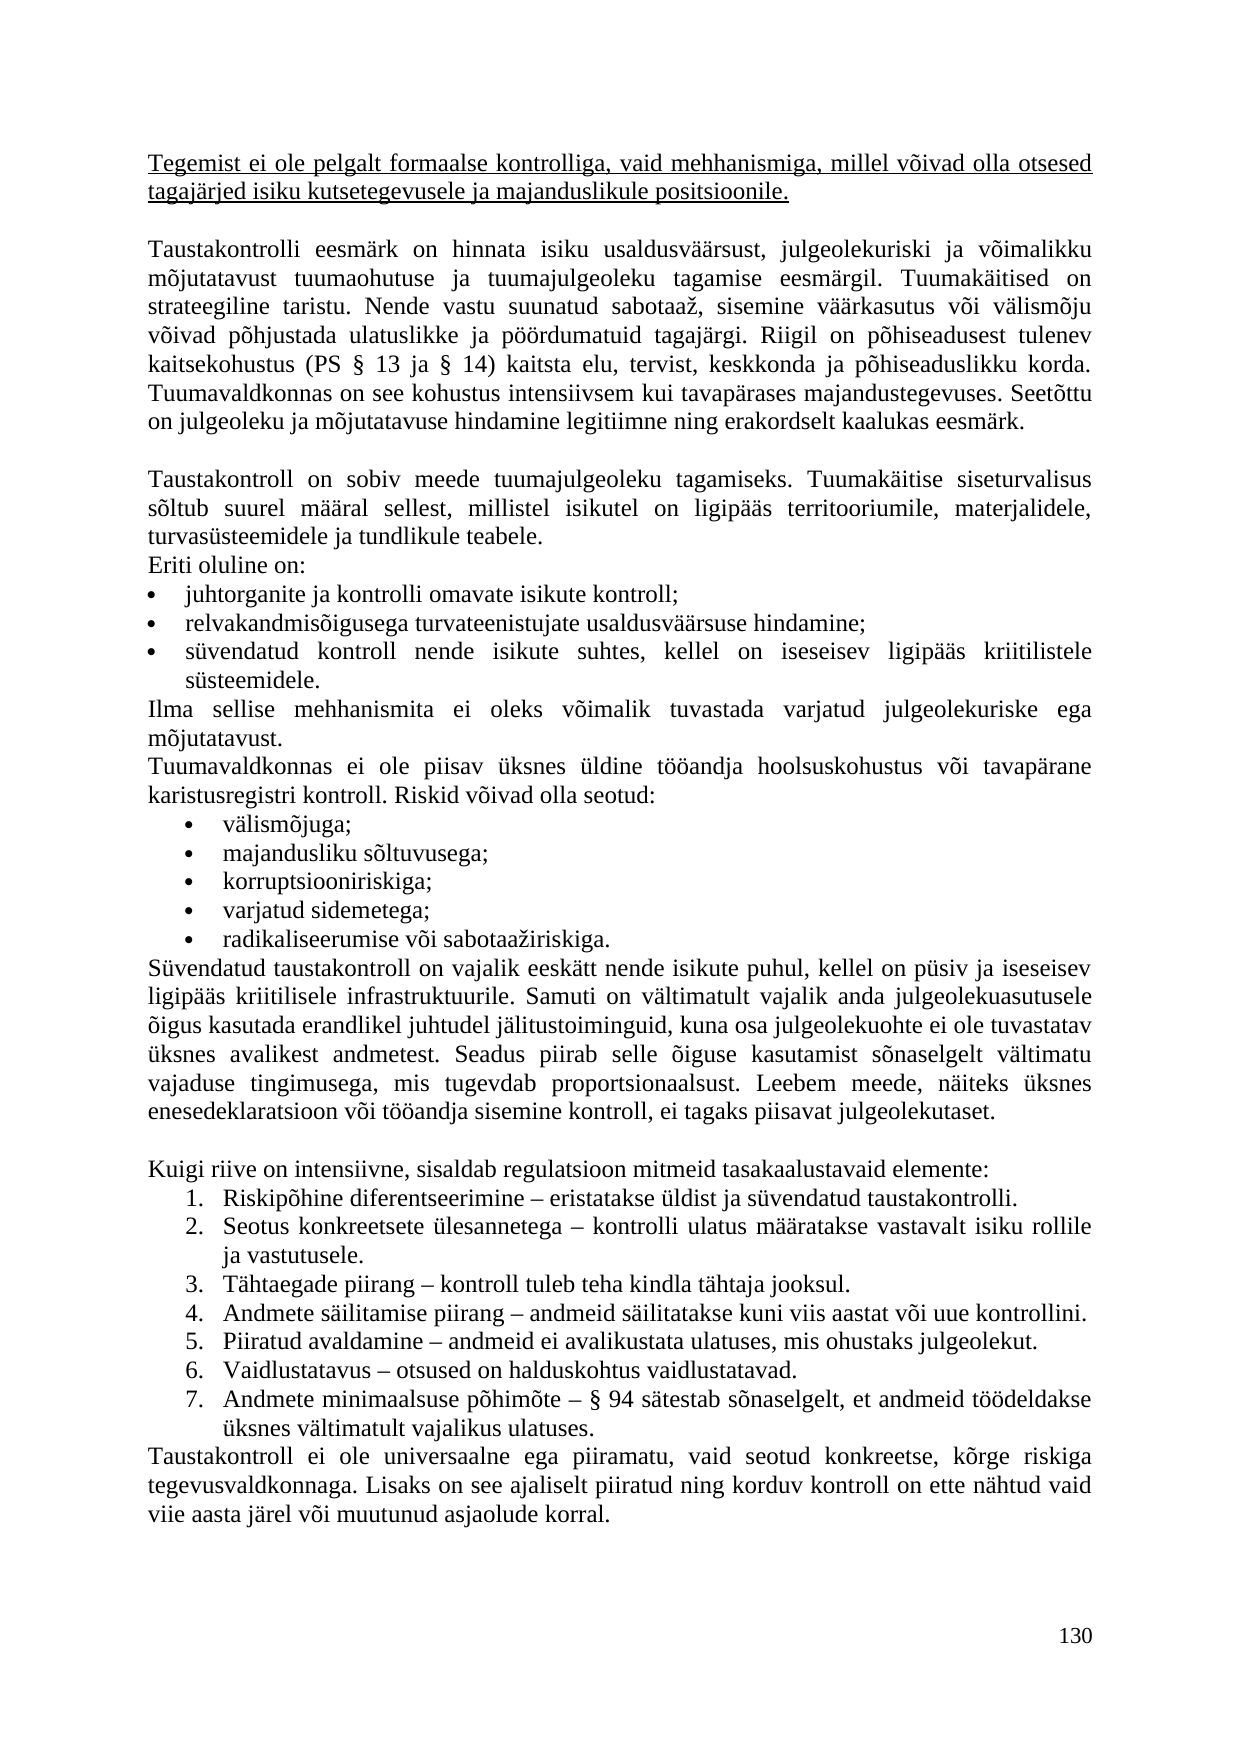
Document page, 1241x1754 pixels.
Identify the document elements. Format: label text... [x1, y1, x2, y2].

list Riskipõhine diferentseerimine – eristatakse üldist ja süvendatud taustakontrolli. [185, 1183, 1093, 1211]
list korruptsiooniriskiga; [185, 866, 1093, 895]
list juhtorganite ja kontrolli omavate isikute kontroll; [148, 579, 1093, 608]
list süvendatud kontroll nende isikute suhtes, kellel on iseseisev ligipääs kriitilistele süsteemidele. [148, 636, 1093, 694]
list Seotus konkreetsete ülesannetega – kontrolli ulatus määratakse vastavalt isiku rollile ja vastutusele. [185, 1211, 1093, 1269]
list varjatud sidemetega; [185, 895, 1093, 924]
text Tuumavaldkonnas ei ole piisav üksnes üldine tööandja hoolsuskohustus või tavapärane karistusregistri kontroll. Riskid võivad olla seotud: [148, 751, 1093, 809]
text Kuigi riive on intensiivne, sisaldab regulatsioon mitmeid tasakaalustavaid elemente: [148, 1154, 1093, 1183]
list Andmete minimaalsuse põhimõte – § 94 sätestab sõnaselgelt, et andmeid töödeldakse üksnes vältimatult vajalikus ulatuses. [185, 1384, 1093, 1441]
list välismõjuga; [185, 809, 1093, 838]
text Süvendatud taustakontroll on vajalik eeskätt nende isikute puhul, kellel on püsiv ja iseseisev ligipääs kriitilisele infrastruktuurile. Samuti on vältimatult vajalik anda julgeolekuasutusele õigus kasutada erandlikel juhtudel jälitustoiminguid, kuna osa julgeolekuohte ei ole tuvastatav üksnes avalikest andmetest. Seadus piirab selle õiguse kasutamist sõnaselgelt vältimatu vajaduse tingimusega, mis tugevdab proportsionaalsust. Leebem meede, näiteks üksnes enesedeklaratsioon või tööandja sisemine kontroll, ei tagaks piisavat julgeolekutaset. [148, 953, 1093, 1125]
list Tähtaegade piirang – kontroll tuleb teha kindla tähtaja jooksul. [185, 1269, 1093, 1298]
list Vaidlustatavus – otsused on halduskohtus vaidlustatavad. [185, 1355, 1093, 1384]
list relvakandmisõigusega turvateenistujate usaldusväärsuse hindamine; [148, 608, 1093, 636]
list Andmete säilitamise piirang – andmeid säilitatakse kuni viis aastat või uue kontrollini. [185, 1298, 1093, 1326]
list majandusliku sõltuvusega; [185, 838, 1093, 866]
text Eriti oluline on: [148, 550, 1093, 579]
text Taustakontroll ei ole universaalne ega piiramatu, vaid seotud konkreetse, kõrge riskiga tegevusvaldkonnaga. Lisaks on see ajaliselt piiratud ning korduv kontroll on ette nähtud vaid viie aasta järel või muutunud asjaolude korral. [148, 1441, 1093, 1528]
text Tegemist ei ole pelgalt formaalse kontrolliga, vaid mehhanismiga, millel võivad olla otsesed tagajärjed isiku kutsetegevusele ja majanduslikule positsioonile. [148, 174, 1093, 205]
list Piiratud avaldamine – andmeid ei avalikustata ulatuses, mis ohustaks julgeolekut. [185, 1326, 1093, 1355]
text Tegemist ei ole pelgalt formaalse kontrolliga, vaid mehhanismiga, millel võivad olla otsesed tagajärjed isiku kutsetegevusele ja majanduslikule positsioonile. [148, 148, 1093, 173]
text Ilma sellise mehhanismita ei oleks võimalik tuvastada varjatud julgeolekuriske ega mõjutatavust. [148, 694, 1093, 751]
text Taustakontrolli eesmärk on hinnata isiku usaldusväärsust, julgeolekuriski ja võimalikku mõjutatavust tuumaohutuse ja tuumajulgeoleku tagamise eesmärgil. Tuumakäitised on strateegiline taristu. Nende vastu suunatud sabotaaž, sisemine väärkasutus või välismõju võivad põhjustada ulatuslikke ja pöördumatuid tagajärgi. Riigil on põhiseadusest tulenev kaitsekohustus (PS § 13 ja § 14) kaitsta elu, tervist, keskkonda ja põhiseaduslikku korda. Tuumavaldkonnas on see kohustus intensiivsem kui tavapärases majandustegevuses. Seetõttu on julgeoleku ja mõjutatavuse hindamine legitiimne ning erakordselt kaalukas eesmärk. [148, 234, 1093, 435]
text Taustakontroll on sobiv meede tuumajulgeoleku tagamiseks. Tuumakäitise siseturvalisus sõltub suurel määral sellest, millistel isikutel on ligipääs territooriumile, materjalidele, turvasüsteemidele ja tundlikule teabele. [148, 464, 1093, 550]
list radikaliseerumise või sabotaažiriskiga. [185, 924, 1093, 953]
